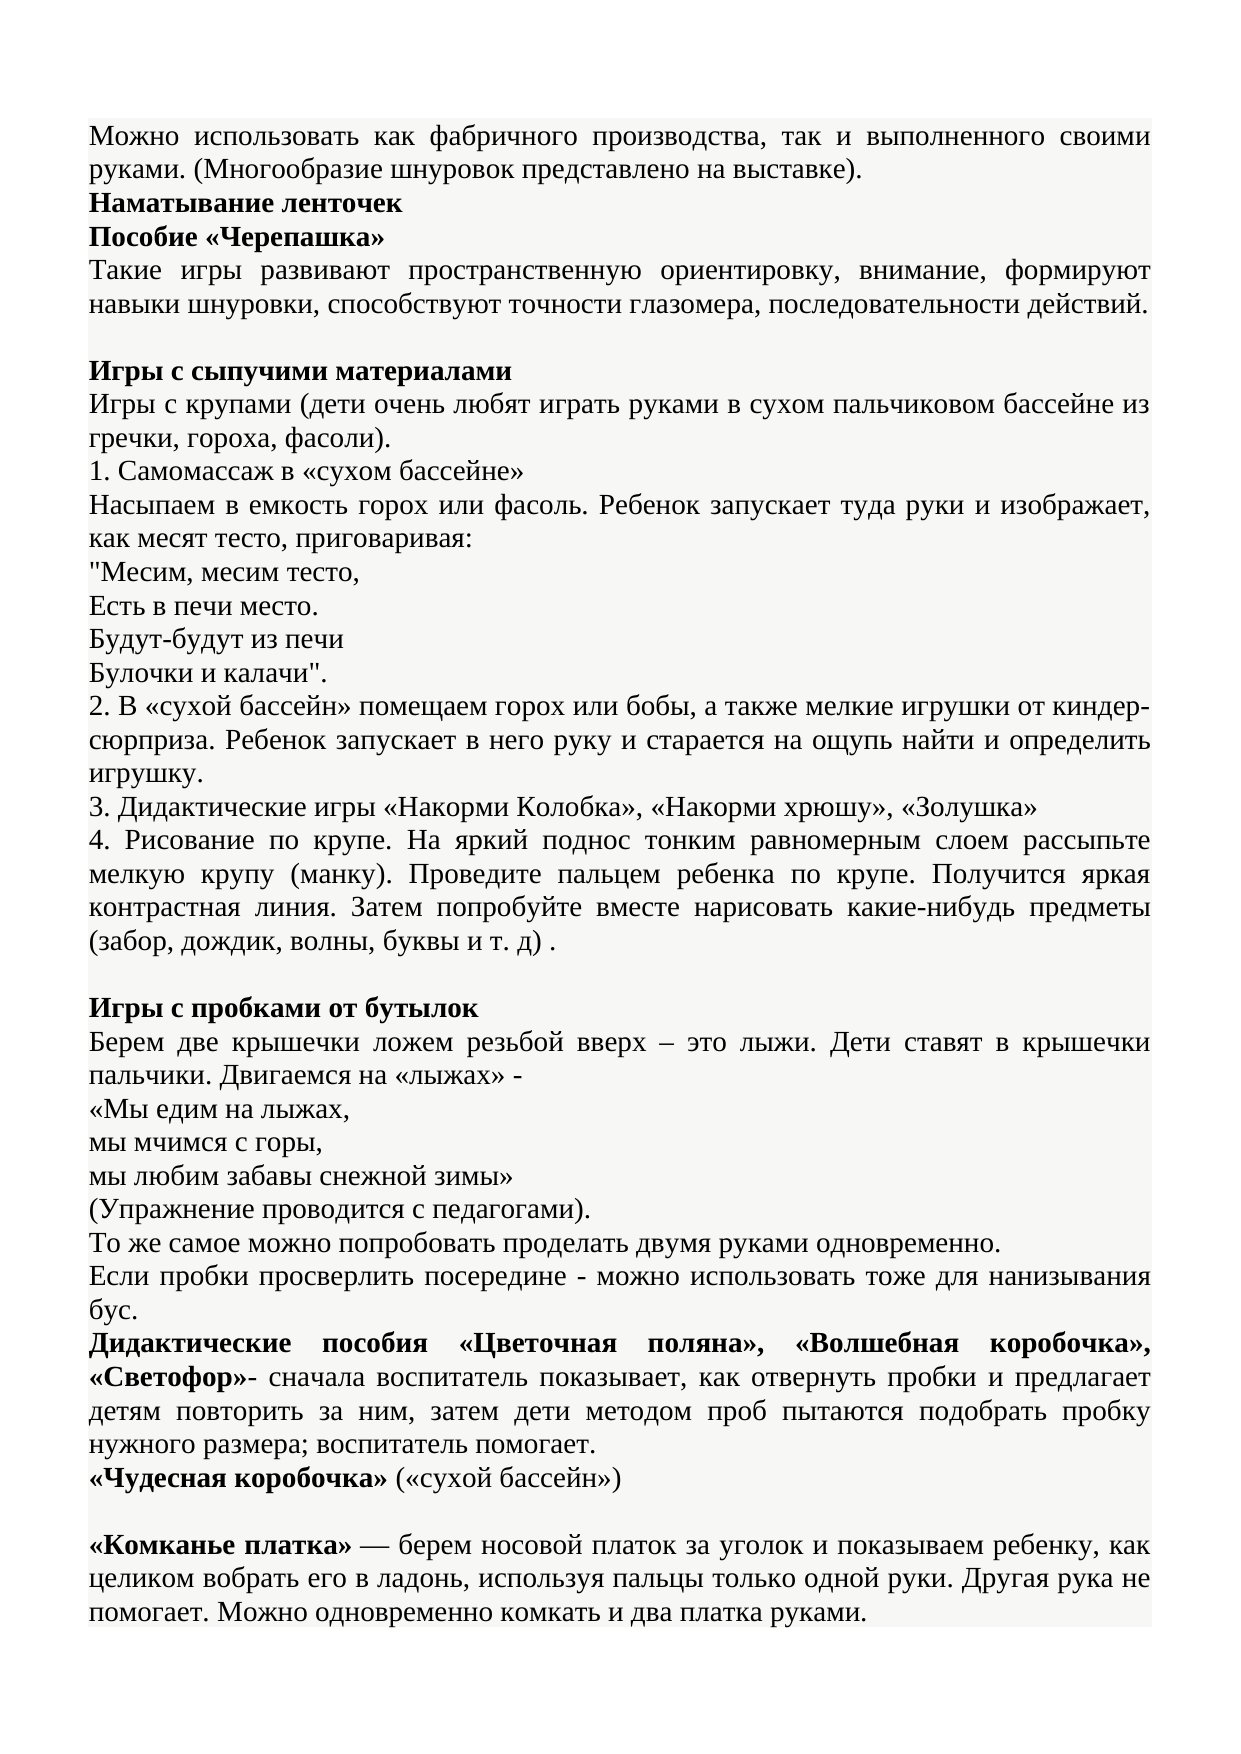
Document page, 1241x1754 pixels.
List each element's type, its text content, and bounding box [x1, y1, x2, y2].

text 3. Дидактические игры «Накорми Колобка», «Накорми хрюшу», «Золушка» [88, 789, 1152, 822]
text «Мы едим на лыжах, [88, 1091, 1152, 1124]
text 4. Рисование по крупе. На яркий поднос тонким равномерным слоем рассыпьте мелкую крупу (манку). Проведите пальцем ребенка по крупе. Получится яркая контрастная линия. Затем попробуйте вместе нарисовать какие-нибудь предметы (забор, дождик, волны, буквы и т. д) . [88, 822, 1152, 957]
text То же самое можно попробовать проделать двумя руками одновременно. [88, 1225, 1152, 1258]
text мы любим забавы снежной зимы» [88, 1158, 1152, 1191]
text мы мчимся с горы, [88, 1124, 1152, 1158]
text Пособие «Черепашка» [88, 219, 1152, 252]
text Будут-будут из печи [88, 621, 1152, 655]
text Игры с сыпучими материалами [88, 353, 1152, 386]
text «Чудесная коробочка» («сухой бассейн») [88, 1460, 1152, 1493]
text Можно использовать как фабричного производства, так и выполненного своими руками. (Многообразие шнуровок представлено на выставке). [88, 118, 1152, 185]
text Есть в печи место. [88, 588, 1152, 621]
text Булочки и калачи". [88, 655, 1152, 688]
text 1. Самомассаж в «сухом бассейне» [88, 453, 1152, 487]
text Игры с крупами (дети очень любят играть руками в сухом пальчиковом бассейне из гречки, гороха, фасоли). [88, 386, 1152, 453]
text Насыпаем в емкость горох или фасоль. Ребенок запускает туда руки и изображает, как месят тесто, приговаривая: [88, 487, 1152, 554]
text Если пробки просверлить посередине - можно использовать тоже для нанизывания бус. [88, 1258, 1152, 1326]
text Берем две крышечки ложем резьбой вверх – это лыжи. Дети ставят в крышечки пальчики. Двигаемся на «лыжах» - [88, 1024, 1152, 1091]
text Наматывание ленточек [88, 185, 1152, 219]
text "Месим, месим тесто, [88, 554, 1152, 588]
text Такие игры развивают пространственную ориентировку, внимание, формируют навыки шнуровки, способствуют точности глазомера, последовательности действий. [88, 252, 1152, 319]
text (Упражнение проводится с педагогами). [88, 1191, 1152, 1225]
text «Комканье платка» — берем носовой платок за уголок и показываем ребенку, как целиком вобрать его в ладонь, используя пальцы только одной руки. Другая рука не помогает. Можно одновременно комкать и два платка руками. [88, 1527, 1152, 1627]
text 2. В «сухой бассейн» помещаем горох или бобы, а также мелкие игрушки от киндер-сюрприза. Ребенок запускает в него руку и старается на ощупь найти и определить игрушку. [88, 688, 1152, 789]
text Дидактические пособия «Цветочная поляна», «Волшебная коробочка», «Светофор»- сначала воспитатель показывает, как отвернуть пробки и предлагает детям повторить за ним, затем дети методом проб пытаются подобрать пробку нужного размера; воспитатель помогает. [88, 1326, 1152, 1460]
text Игры с пробками от бутылок [88, 990, 1152, 1024]
